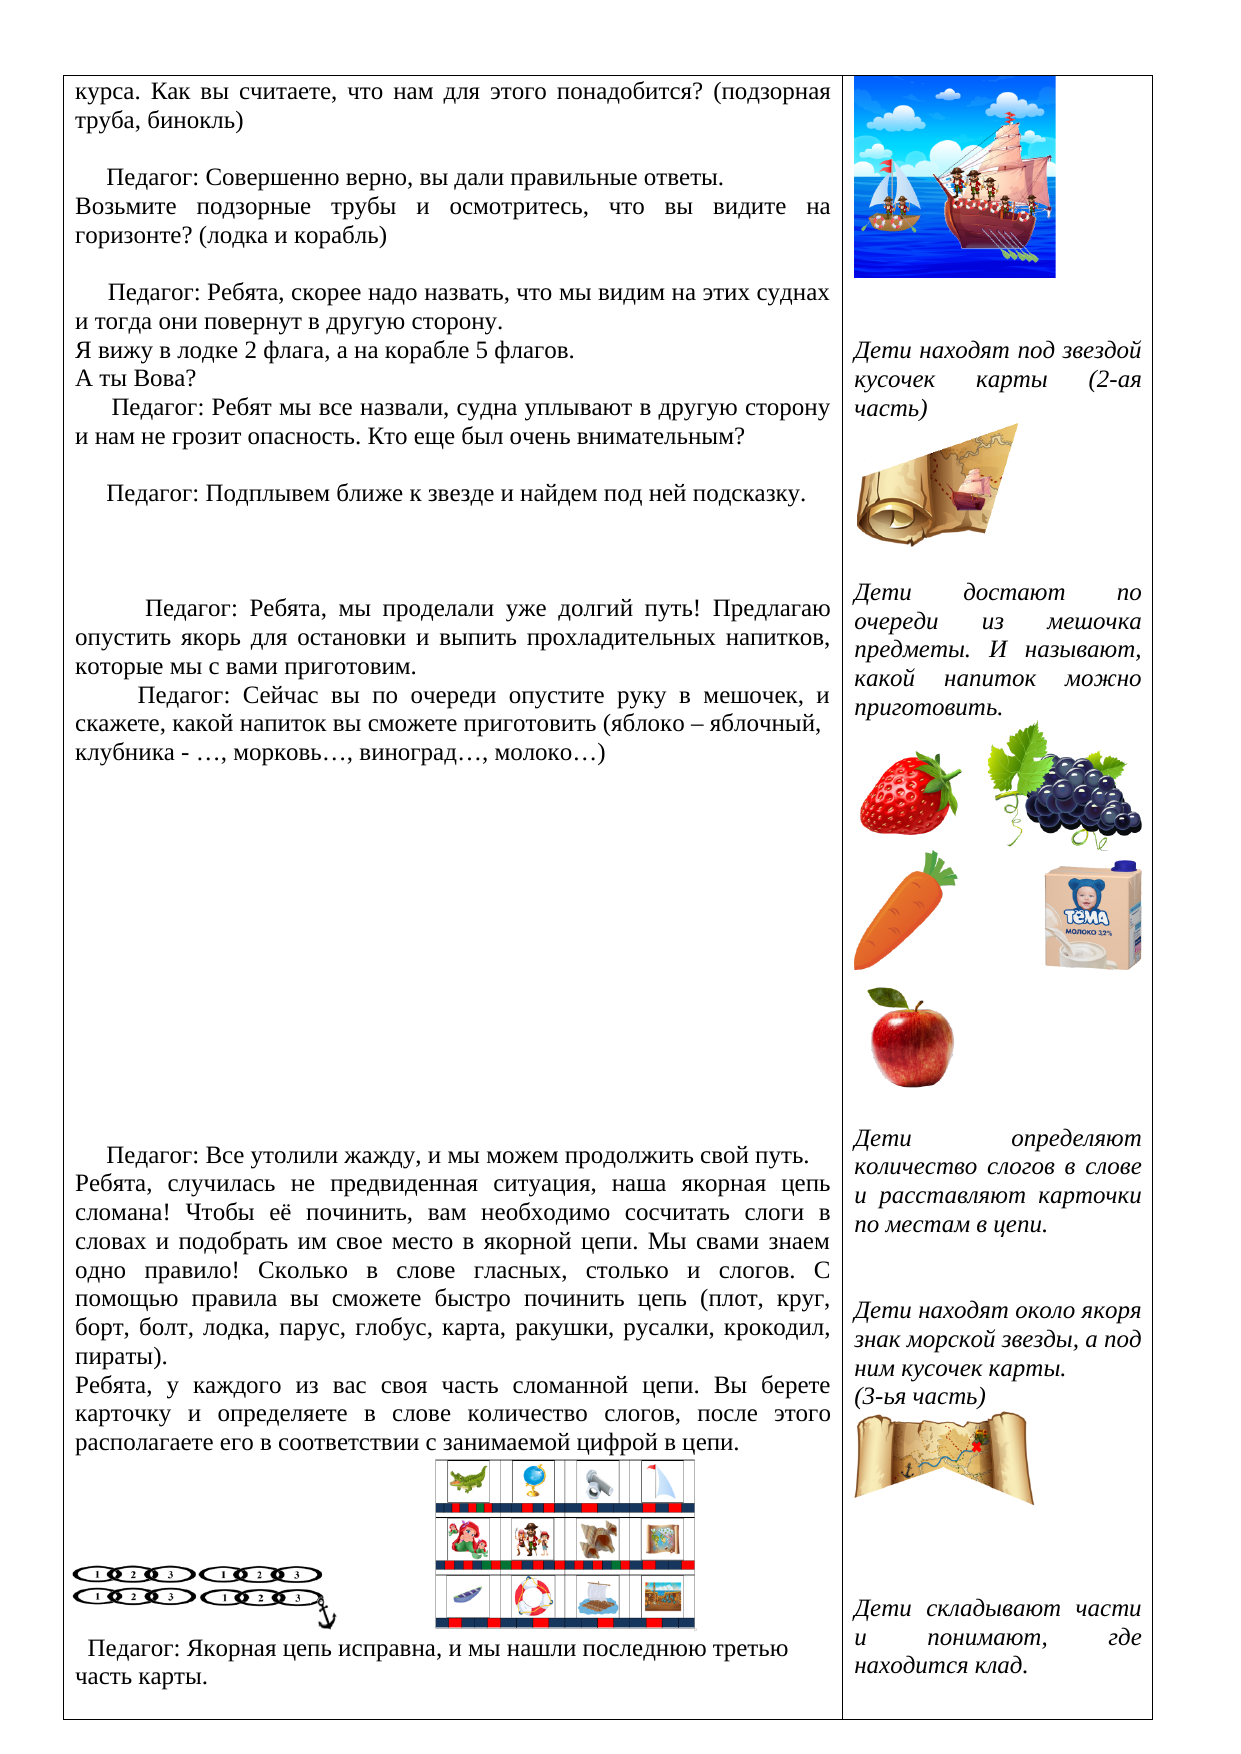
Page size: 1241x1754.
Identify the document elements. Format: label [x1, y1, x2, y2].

table_cell [843, 76, 1152, 1719]
picture [1044, 860, 1142, 970]
table_cell [64, 76, 842, 1719]
picture [854, 421, 1022, 549]
picture [431, 1456, 700, 1633]
picture [987, 720, 1142, 851]
picture [854, 741, 964, 970]
picture [70, 1559, 339, 1633]
picture [854, 76, 1056, 278]
picture [854, 1410, 1037, 1507]
picture [854, 975, 963, 1094]
